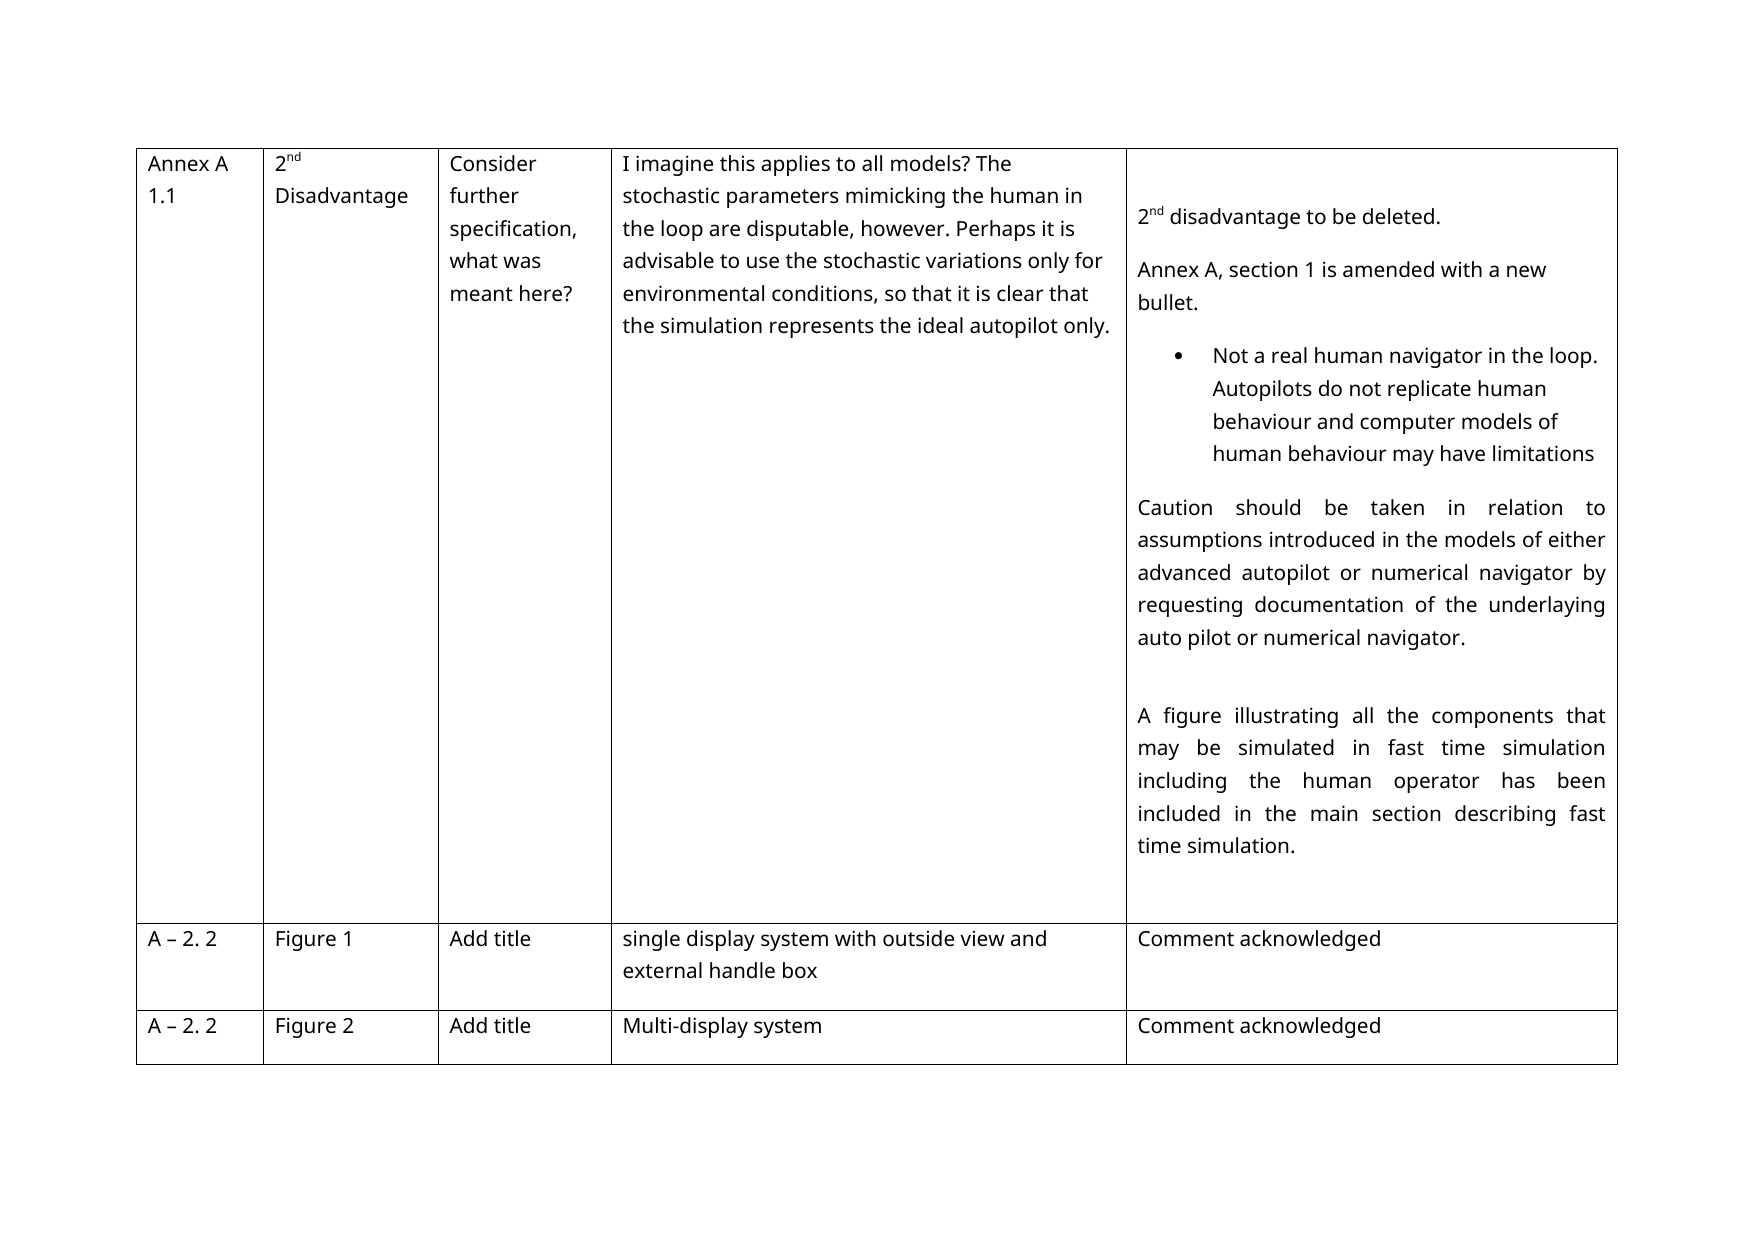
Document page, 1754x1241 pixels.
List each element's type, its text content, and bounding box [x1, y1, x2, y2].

table_cell Annex A 1.1 [137, 149, 263, 923]
table_cell 2nd Disadvantage [264, 149, 438, 923]
table_cell Comment acknowledged [1127, 924, 1617, 1010]
table_cell A – 2. 2 [137, 924, 263, 1010]
table_cell Comment acknowledged [1127, 1011, 1617, 1064]
table_cell A – 2. 2 [137, 1011, 263, 1064]
table_cell Multi-display system [612, 1011, 1126, 1064]
table_cell 2nd disadvantage to be deleted. Annex A, section 1 is amended with a new bullet. Not a real human navigator in the loop. Autopilots do not replicate human behaviour and computer models of human behaviour may have limitations Caution should be taken in relation to assumptions introduced in the models of either advanced autopilot or numerical navigator by requesting documentation of the underlaying auto pilot or numerical navigator. A figure illustrating all the components that may be simulated in fast time simulation including the human operator has been included in the main section describing fast time simulation. [1127, 149, 1617, 923]
table_cell Figure 2 [264, 1011, 438, 1064]
table_cell Figure 1 [264, 924, 438, 1010]
table_cell Add title [439, 1011, 611, 1064]
table_cell Consider further specification, what was meant here? [439, 149, 611, 923]
table_cell I imagine this applies to all models? The stochastic parameters mimicking the human in the loop are disputable, however. Perhaps it is advisable to use the stochastic variations only for environmental conditions, so that it is clear that the simulation represents the ideal autopilot only. [612, 149, 1126, 923]
table_cell single display system with outside view and external handle box [612, 924, 1126, 1010]
table_cell Add title [439, 924, 611, 1010]
